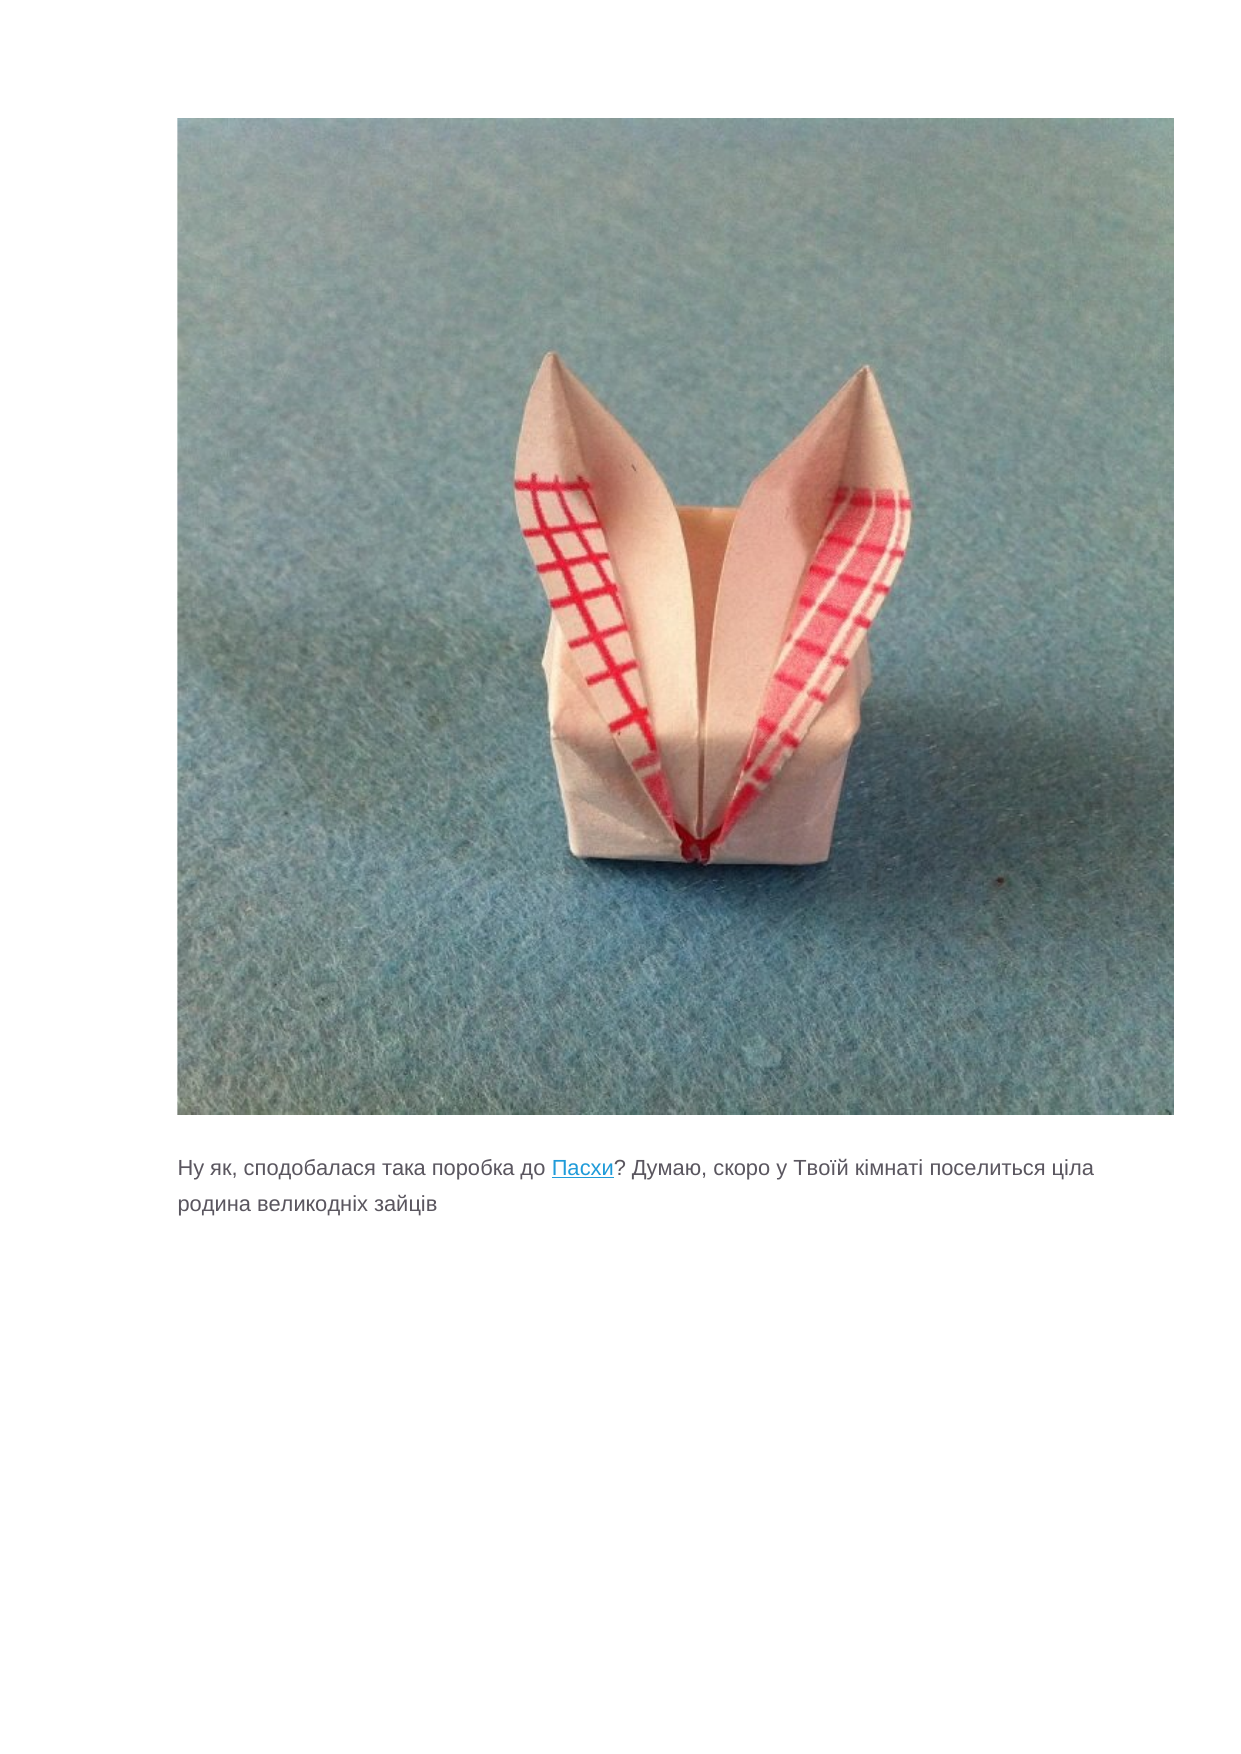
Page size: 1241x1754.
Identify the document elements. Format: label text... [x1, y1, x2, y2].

picture [177, 118, 1174, 1115]
text Ну як, сподобалася така поробка до Пасхи? Думаю, скоро у Твоїй кімнаті поселиться ціла родина великодніх зайців [177, 1144, 1152, 1216]
